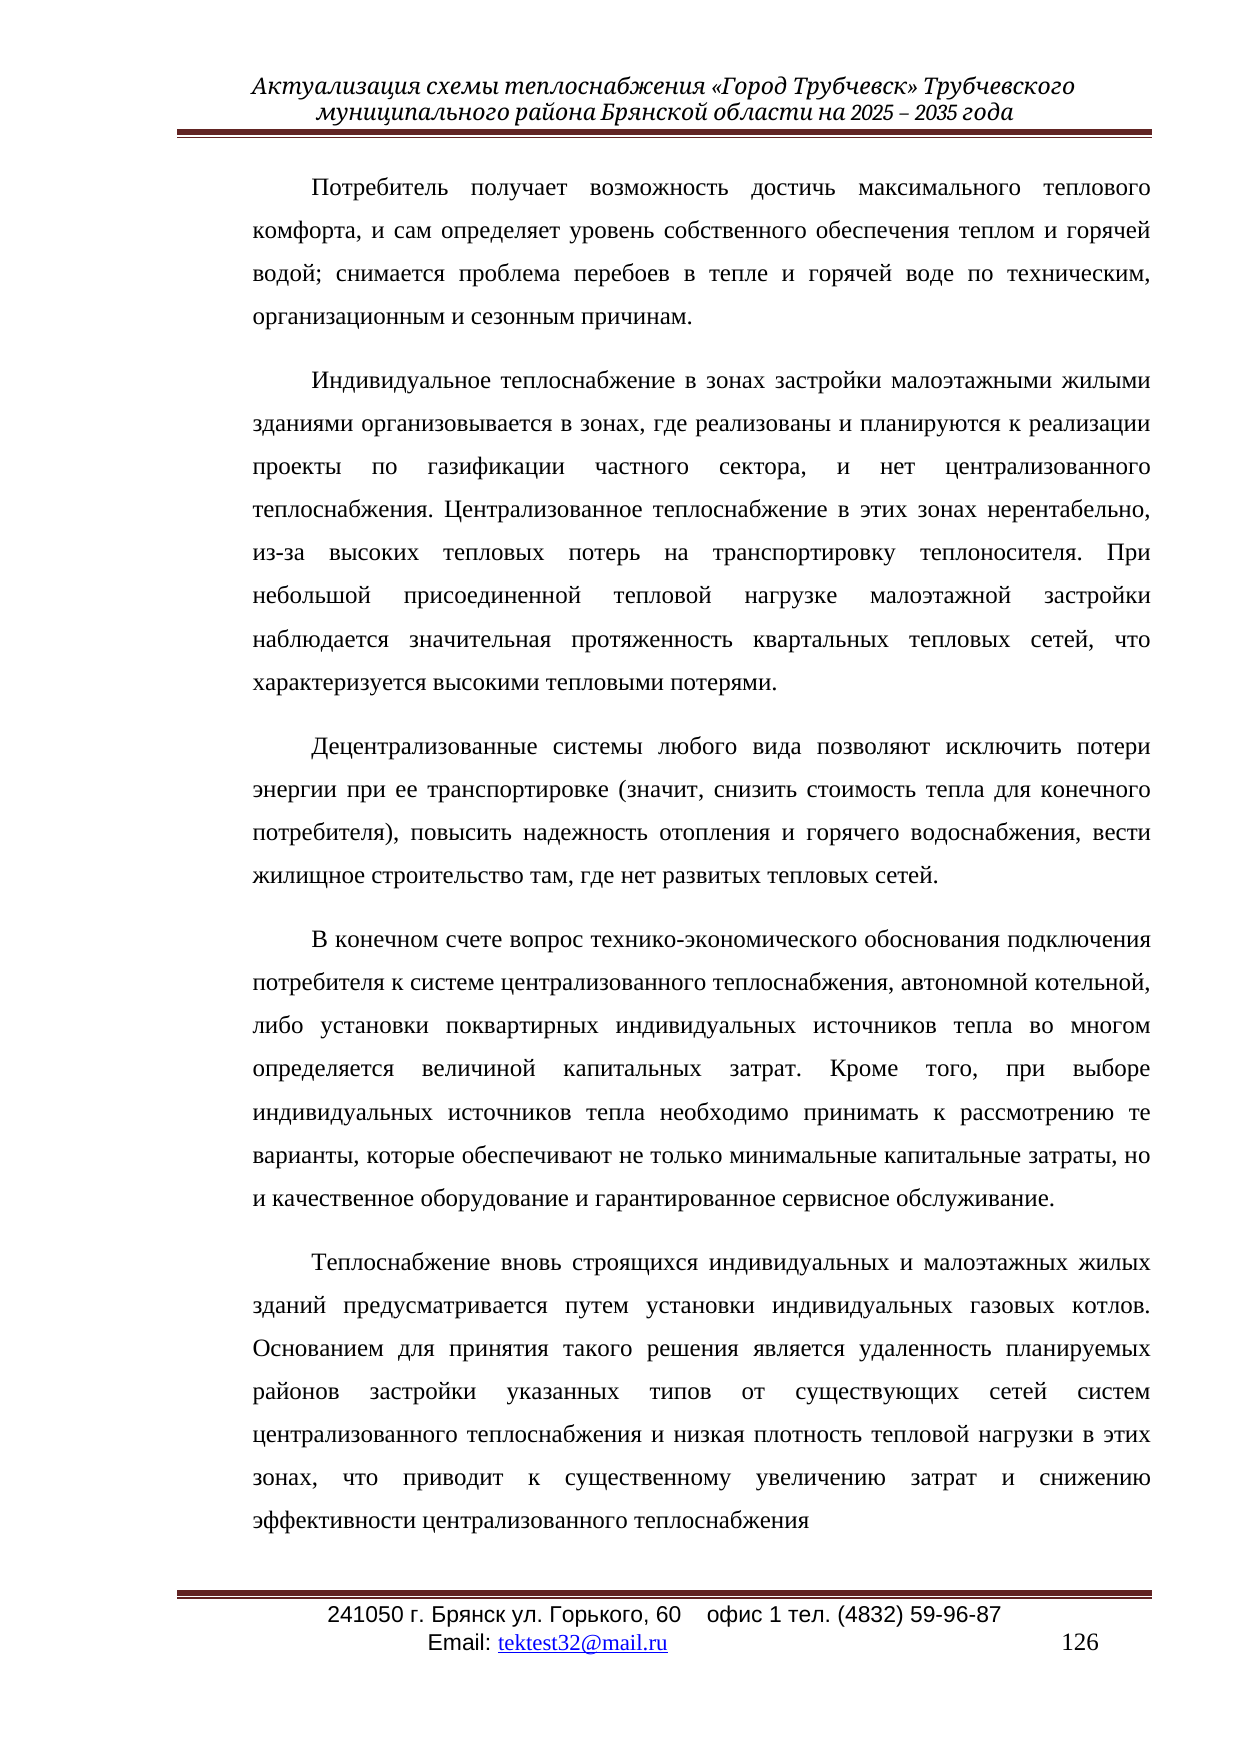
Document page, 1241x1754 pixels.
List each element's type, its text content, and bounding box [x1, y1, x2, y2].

text Потребитель получает возможность достичь максимального теплового комфорта, и сам определяет уровень собственного обеспечения теплом и горячей водой; снимается проблема перебоев в тепле и горячей воде по техническим, организационным и сезонным причинам. [252, 172, 1152, 330]
text В конечном счете вопрос технико-экономического обоснования подключения потребителя к системе централизованного теплоснабжения, автономной котельной, либо установки поквартирных индивидуальных источников тепла во многом определяется величиной капитальных затрат. Кроме того, при выборе индивидуальных источников тепла необходимо принимать к рассмотрению те варианты, которые обеспечивают не только минимальные капитальные затраты, но и качественное оборудование и гарантированное сервисное обслуживание. [252, 924, 1152, 1212]
text Индивидуальное теплоснабжение в зонах застройки малоэтажными жилыми зданиями организовывается в зонах, где реализованы и планируются к реализации проекты по газификации частного сектора, и нет централизованного теплоснабжения. Централизованное теплоснабжение в этих зонах нерентабельно, из-за высоких тепловых потерь на транспортировку теплоносителя. При небольшой присоединенной тепловой нагрузке малоэтажной застройки наблюдается значительная протяженность квартальных тепловых сетей, что характеризуется высокими тепловыми потерями. [252, 365, 1152, 696]
text Теплоснабжение вновь строящихся индивидуальных и малоэтажных жилых зданий предусматривается путем установки индивидуальных газовых котлов. Основанием для принятия такого решения является удаленность планируемых районов застройки указанных типов от существующих сетей систем централизованного теплоснабжения и низкая плотность тепловой нагрузки в этих зонах, что приводит к существенному увеличению затрат и снижению эффективности централизованного теплоснабжения [252, 1247, 1152, 1534]
text Децентрализованные системы любого вида позволяют исключить потери энергии при ее транспортировке (значит, снизить стоимость тепла для конечного потребителя), повысить надежность отопления и горячего водоснабжения, вести жилищное строительство там, где нет развитых тепловых сетей. [252, 731, 1152, 889]
